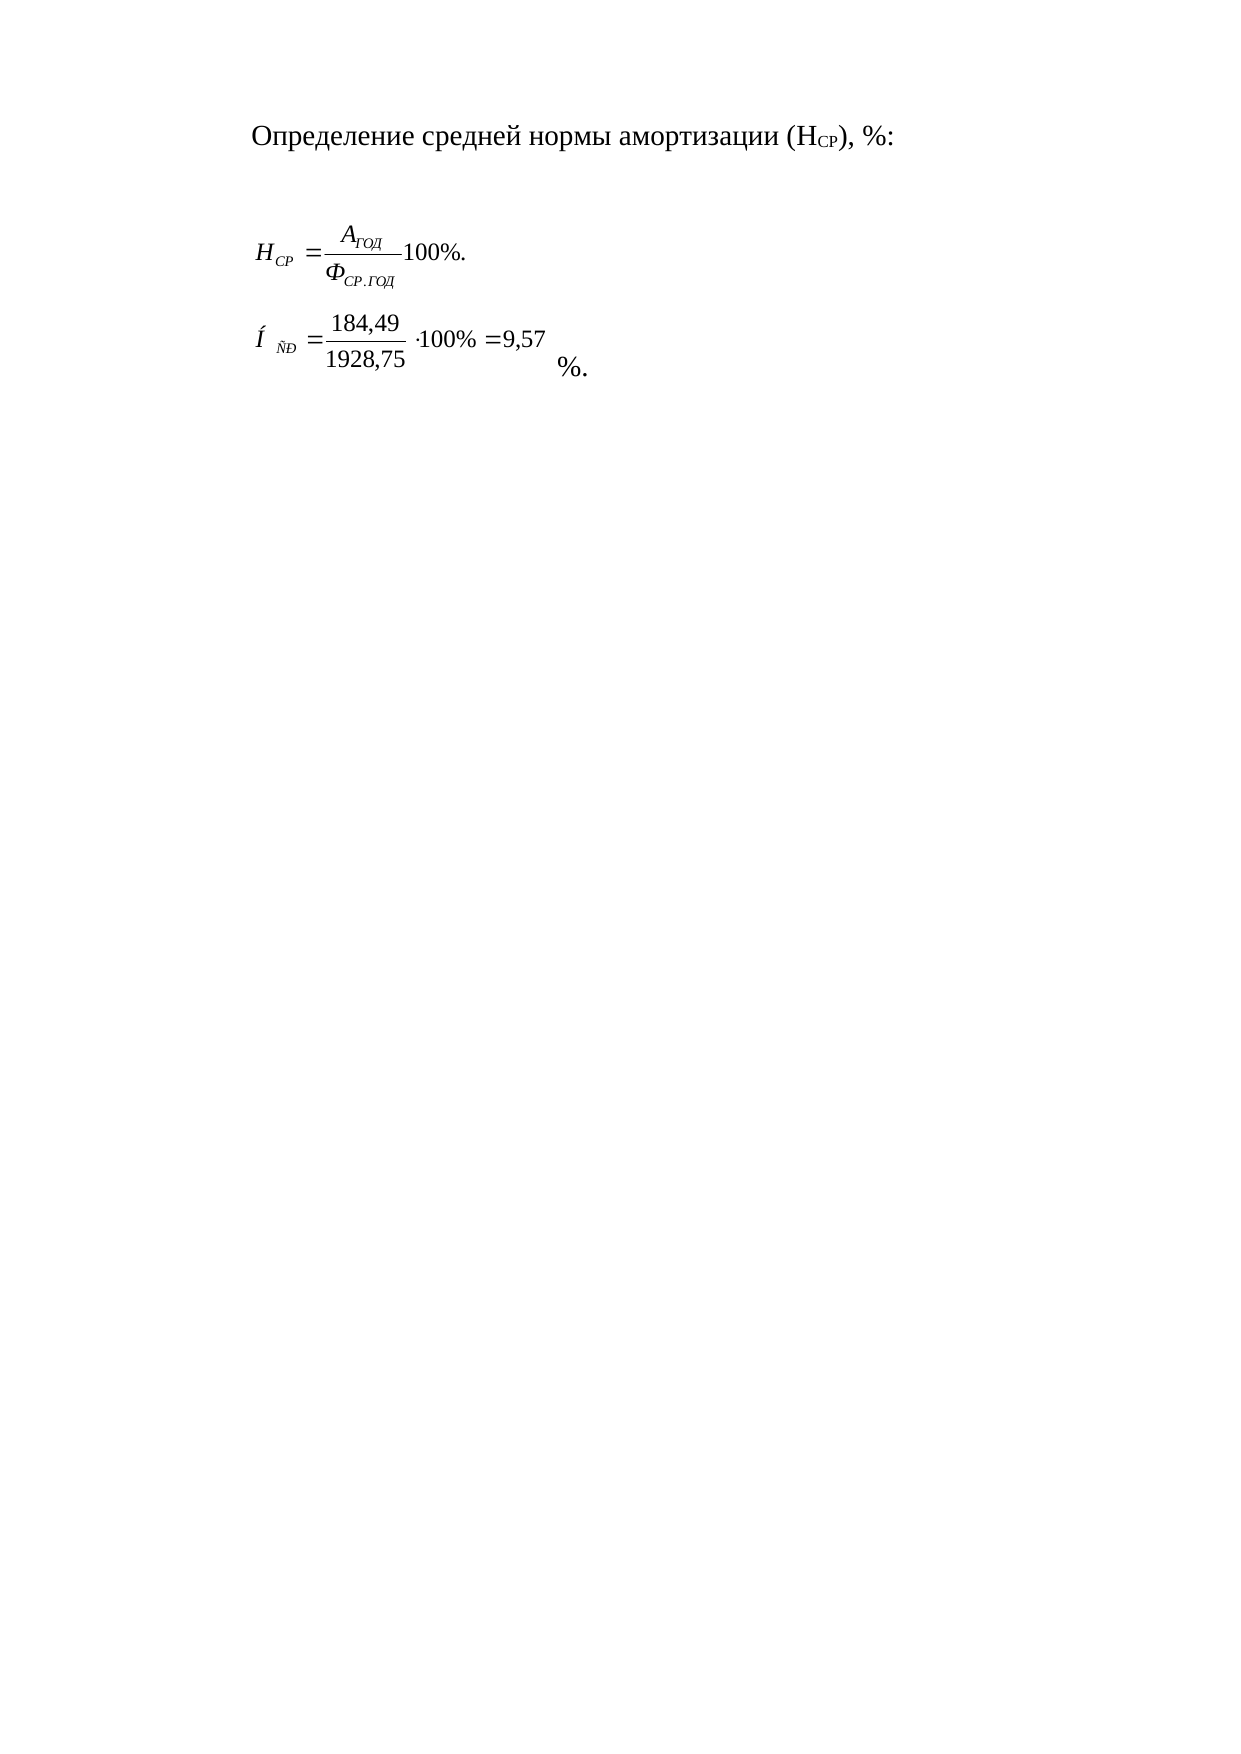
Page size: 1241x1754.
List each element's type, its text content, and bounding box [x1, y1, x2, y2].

text Определение средней нормы амортизации (НСР), %: [177, 118, 1152, 152]
text %. [177, 308, 1152, 383]
